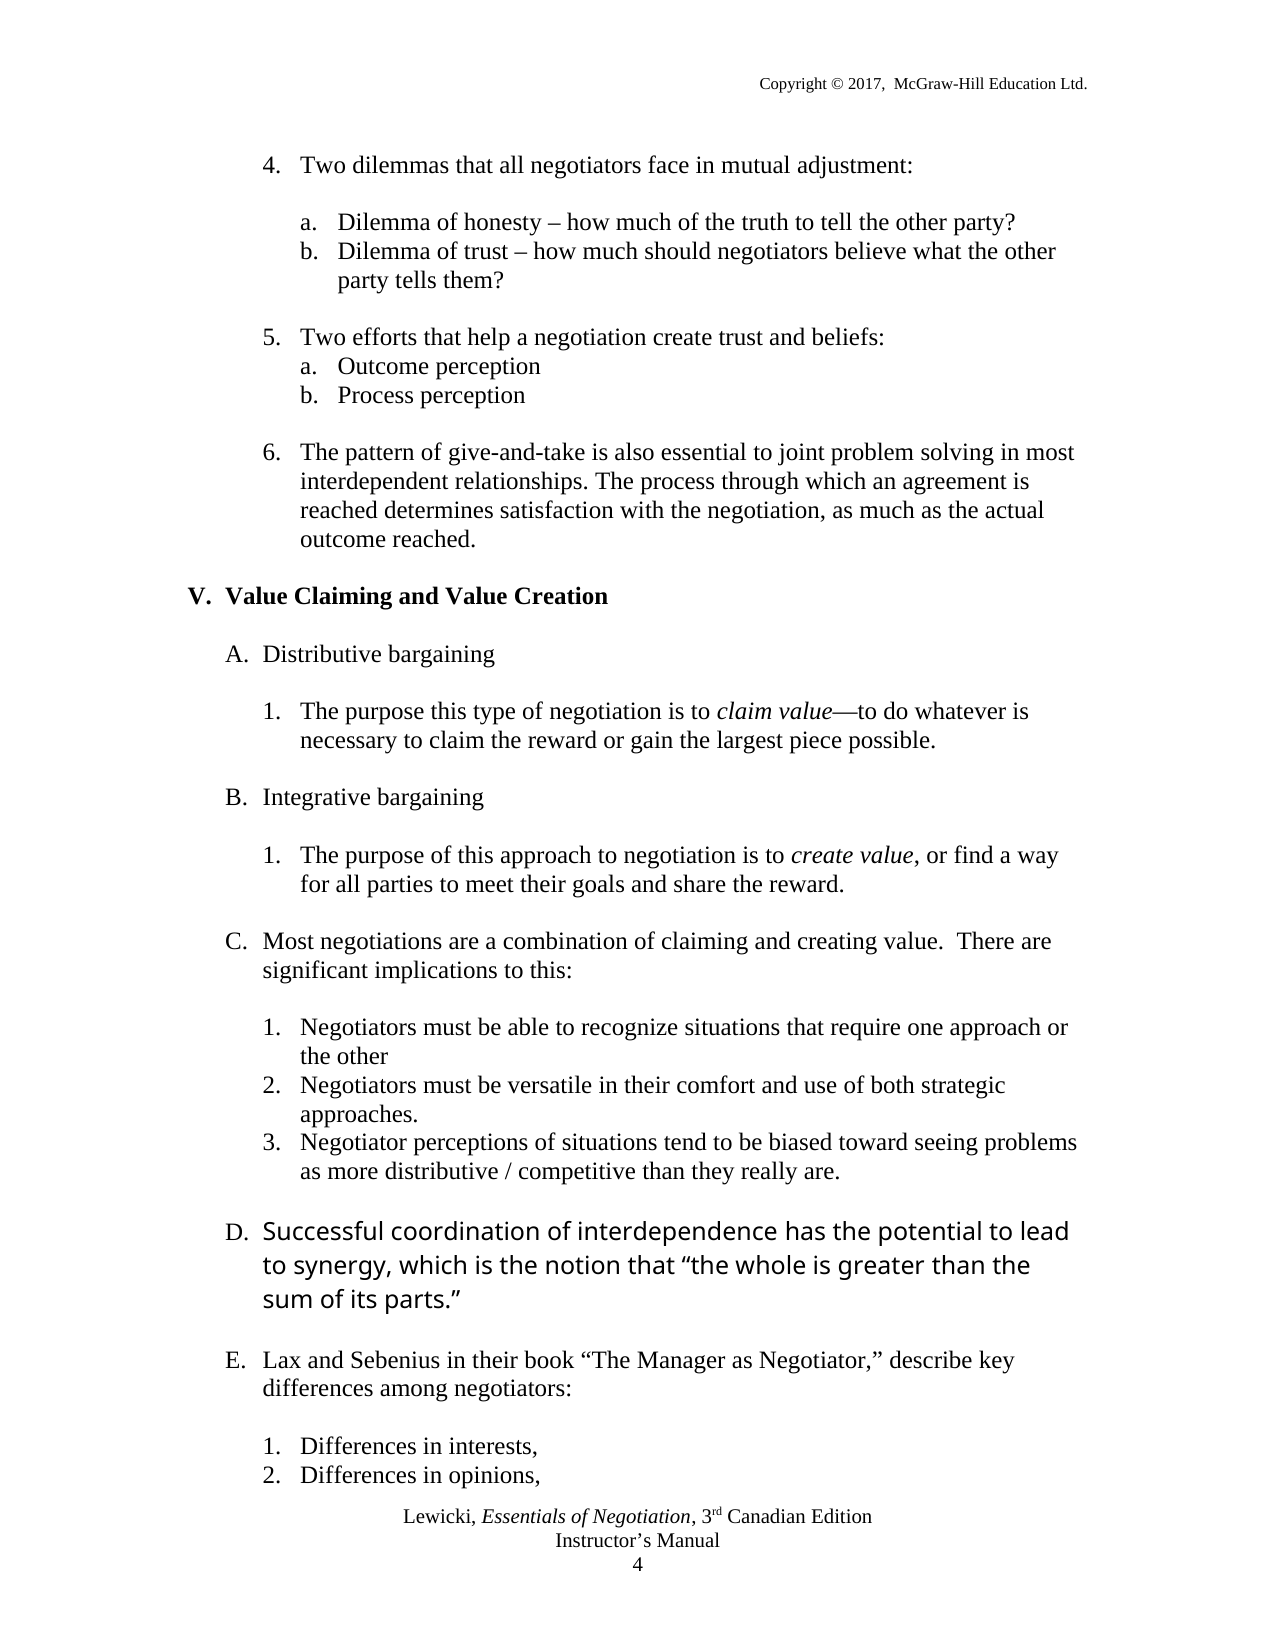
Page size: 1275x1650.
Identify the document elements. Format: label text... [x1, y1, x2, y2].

list Two dilemmas that all negotiators face in mutual adjustment: [262, 150, 1087, 179]
list Integrative bargaining [225, 782, 1087, 811]
list Distributive bargaining [225, 639, 1087, 667]
list Lax and Sebenius in their book “The Manager as Negotiator,” describe key differences among negotiators: [225, 1345, 1087, 1402]
list Most negotiations are a combination of claiming and creating value. There are significant implications to this: [225, 926, 1087, 984]
list Outcome perception [300, 351, 1087, 380]
list Dilemma of trust – how much should negotiators believe what the other party tells them? [300, 236, 1087, 294]
list The purpose of this approach to negotiation is to create value, or find a way for all parties to meet their goals and share the reward. [262, 840, 1087, 897]
list The purpose this type of negotiation is to claim value—to do whatever is necessary to claim the reward or gain the largest piece possible. [262, 696, 1087, 754]
text 2. Differences in opinions, [262, 1460, 1087, 1488]
list Differences in interests, [262, 1431, 1087, 1460]
list The pattern of give-and-take is also essential to joint problem solving in most interdependent relationships. The process through which an agreement is reached determines satisfaction with the negotiation, as much as the actual outcome reached. [262, 437, 1087, 552]
list Negotiators must be able to recognize situations that require one approach or the other [262, 1012, 1087, 1070]
list Dilemma of honesty – how much of the truth to tell the other party? [300, 207, 1087, 236]
list Successful coordination of interdependence has the potential to lead to synergy, which is the notion that “the whole is greater than the sum of its parts.” [225, 1214, 1087, 1316]
list Process perception [300, 380, 1087, 409]
list Two efforts that help a negotiation create trust and beliefs: [262, 322, 1087, 351]
list Negotiators must be versatile in their comfort and use of both strategic approaches. [262, 1070, 1087, 1127]
list Negotiator perceptions of situations tend to be biased toward seeing problems as more distributive / competitive than they really are. [262, 1127, 1087, 1185]
list Value Claiming and Value Creation [187, 581, 1087, 610]
